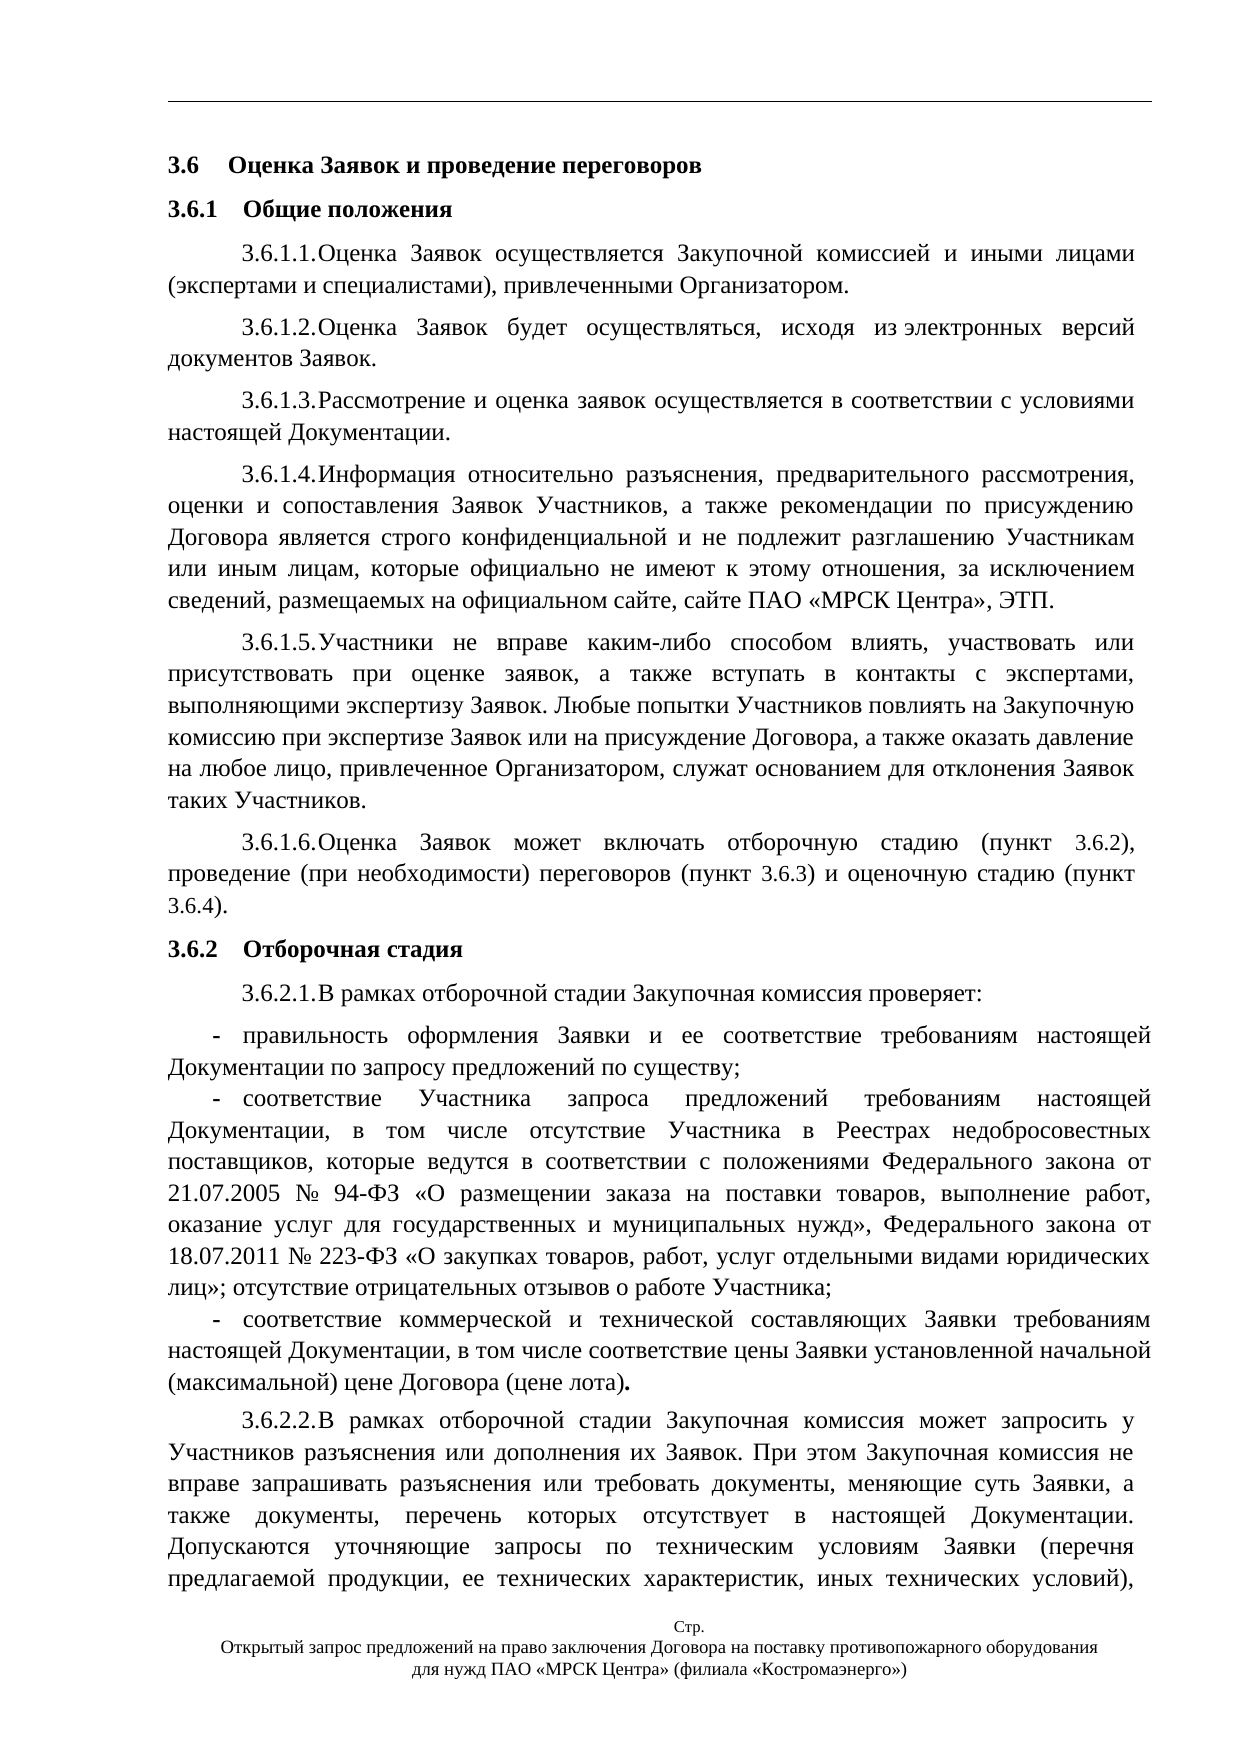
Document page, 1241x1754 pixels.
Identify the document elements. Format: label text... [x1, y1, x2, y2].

list правильность оформления Заявки и ее соответствие требованиям настоящей Документации по запросу предложений по существу; [168, 1020, 1152, 1080]
list соответствие Участника запроса предложений требованиям настоящей Документации, в том числе отсутствие Участника в Реестрах недобросовестных поставщиков, которые ведутся в соответствии с положениями Федерального закона от 21.07.2005 № 94-ФЗ «О размещении заказа на поставки товаров, выполнение работ, оказание услуг для государственных и муниципальных нужд», Федерального закона от 18.07.2011 № 223-ФЗ «О закупках товаров, работ, услуг отдельными видами юридических лиц»; отсутствие отрицательных отзывов о работе Участника; [168, 1083, 1152, 1301]
list Оценка Заявок может включать отборочную стадию (пункт 3.6.2), проведение (при необходимости) переговоров (пункт 3.6.3) и оценочную стадию (пункт 3.6.4). [168, 827, 1135, 919]
subtitle Общие положения [168, 194, 1152, 223]
subtitle Оценка Заявок и проведение переговоров [168, 150, 1152, 179]
list Оценка Заявок будет осуществляться, исходя из электронных версий документов Заявок. [168, 312, 1135, 372]
list Участники не вправе каким-либо способом влиять, участвовать или присутствовать при оценке заявок, а также вступать в контакты с экспертами, выполняющими экспертизу Заявок. Любые попытки Участников повлиять на Закупочную комиссию при экспертизе Заявок или на присуждение Договора, а также оказать давление на любое лицо, привлеченное Организатором, служат основанием для отклонения Заявок таких Участников. [168, 627, 1135, 813]
list Рассмотрение и оценка заявок осуществляется в соответствии с условиями настоящей Документации. [168, 385, 1135, 446]
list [168, 1405, 1135, 1592]
list Информация относительно разъяснения, предварительного рассмотрения, оценки и сопоставления Заявок Участников, а также рекомендации по присуждению Договора является строго конфиденциальной и не подлежит разглашению Участникам или иным лицам, которые официально не имеют к этому отношения, за исключением сведений, размещаемых на официальном сайте, сайте ПАО «МРСК Центра», ЭТП. [168, 459, 1135, 614]
list соответствие коммерческой и технической составляющих Заявки требованиям настоящей Документации, в том числе соответствие цены Заявки установленной начальной (максимальной) цене Договора (цене лота). [168, 1304, 1152, 1396]
list Оценка Заявок осуществляется Закупочной комиссией и иными лицами (экспертами и специалистами), привлеченными Организатором. [168, 238, 1135, 298]
list В рамках отборочной стадии Закупочная комиссия проверяет: [168, 978, 1135, 1007]
subtitle Отборочная стадия [168, 934, 1152, 963]
